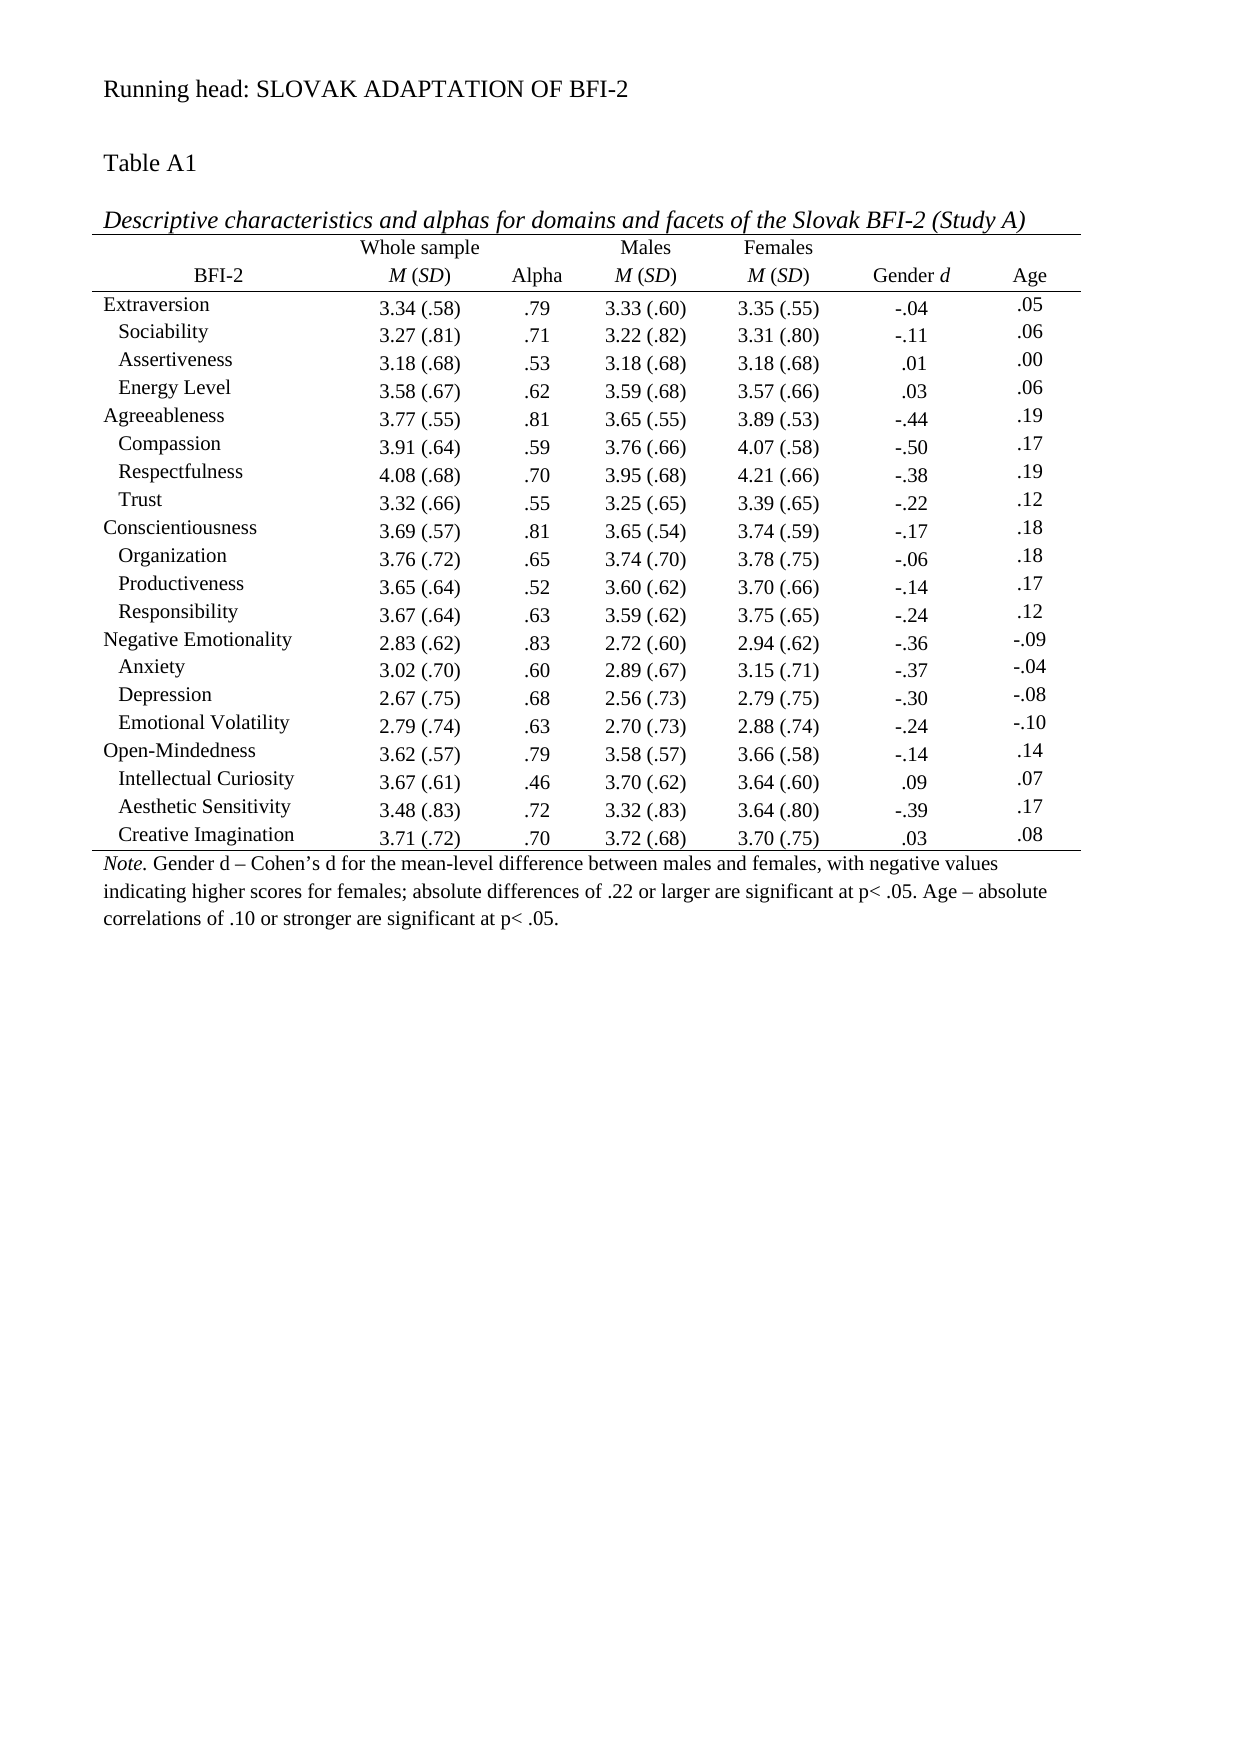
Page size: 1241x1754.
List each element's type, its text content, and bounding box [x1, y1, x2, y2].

table_cell 3.74 (.70) [579, 543, 712, 571]
table_cell 3.62 (.57) [345, 738, 495, 766]
table_cell Energy Level [92, 375, 345, 403]
table_cell Organization [92, 543, 345, 571]
table_cell Trust [92, 487, 345, 515]
table_cell -.06 [845, 543, 978, 571]
table_cell 4.07 (.58) [712, 431, 845, 459]
table_cell .68 [495, 683, 579, 710]
table_cell .17 [978, 571, 1081, 599]
table_cell .07 [978, 766, 1081, 794]
table_cell 3.60 (.62) [579, 571, 712, 599]
table_cell .71 [495, 320, 579, 347]
table_cell .81 [495, 403, 579, 431]
table_cell 3.69 (.57) [345, 515, 495, 543]
table_cell 3.70 (.66) [712, 571, 845, 599]
table_cell .65 [495, 543, 579, 571]
table_cell .70 [495, 822, 579, 850]
table_header BFI-2 [92, 235, 345, 291]
table_cell -.04 [845, 292, 978, 319]
table_cell .00 [978, 348, 1081, 375]
table_cell 3.72 (.68) [579, 822, 712, 850]
table_cell 3.70 (.75) [712, 822, 845, 850]
table_cell .05 [978, 292, 1081, 319]
table_cell 3.78 (.75) [712, 543, 845, 571]
table_cell 3.75 (.65) [712, 599, 845, 627]
table_cell .09 [845, 766, 978, 794]
table_cell .19 [978, 403, 1081, 431]
table_cell 3.18 (.68) [579, 348, 712, 375]
table_cell 3.91 (.64) [345, 431, 495, 459]
table_cell .01 [845, 348, 978, 375]
table_cell -.08 [978, 683, 1081, 710]
table_cell 3.66 (.58) [712, 738, 845, 766]
table_cell .70 [495, 459, 579, 487]
table_cell -.24 [845, 599, 978, 627]
table_cell Negative Emotionality [92, 627, 345, 654]
table_cell 3.18 (.68) [345, 348, 495, 375]
table_cell 3.32 (.83) [579, 794, 712, 822]
table_cell .12 [978, 599, 1081, 627]
table_cell -.50 [845, 431, 978, 459]
table_cell 3.74 (.59) [712, 515, 845, 543]
text Descriptive characteristics and alphas for domains and facets of the Slovak BFI-2 (Study A) [103, 176, 1162, 234]
table_cell Emotional Volatility [92, 710, 345, 738]
table_cell .19 [978, 459, 1081, 487]
table_cell .06 [978, 375, 1081, 403]
table_cell 3.32 (.66) [345, 487, 495, 515]
table_cell -.22 [845, 487, 978, 515]
table_cell .46 [495, 766, 579, 794]
table_cell 2.94 (.62) [712, 627, 845, 654]
table_cell 3.65 (.54) [579, 515, 712, 543]
table_cell 3.58 (.67) [345, 375, 495, 403]
table_cell 3.57 (.66) [712, 375, 845, 403]
table_cell .03 [845, 822, 978, 850]
table_cell -.30 [845, 683, 978, 710]
table_cell -.14 [845, 571, 978, 599]
table_cell 3.70 (.62) [579, 766, 712, 794]
table_cell 3.22 (.82) [579, 320, 712, 347]
table_cell .17 [978, 794, 1081, 822]
table_cell 3.39 (.65) [712, 487, 845, 515]
table_cell 3.76 (.72) [345, 543, 495, 571]
table_cell 3.95 (.68) [579, 459, 712, 487]
table_cell .72 [495, 794, 579, 822]
table_cell -.11 [845, 320, 978, 347]
table_cell 2.79 (.74) [345, 710, 495, 738]
table_cell Note. Gender d – Cohen’s d for the mean-level difference between males and females, with negative values indicating higher scores for females; absolute differences of .22 or larger are significant at p< .05. Age – absolute correlations of .10 or stronger are significant at p< .05. [92, 851, 1081, 934]
table_cell .55 [495, 487, 579, 515]
table_cell 3.27 (.81) [345, 320, 495, 347]
table_cell 4.08 (.68) [345, 459, 495, 487]
table_cell 2.89 (.67) [579, 655, 712, 682]
table_cell 2.67 (.75) [345, 683, 495, 710]
table_header Alpha [495, 235, 579, 291]
table_cell -.09 [978, 627, 1081, 654]
table_cell Depression [92, 683, 345, 710]
table_cell -.24 [845, 710, 978, 738]
table_cell Open-Mindedness [92, 738, 345, 766]
table_cell Conscientiousness [92, 515, 345, 543]
table_cell Sociability [92, 320, 345, 347]
table_cell 3.77 (.55) [345, 403, 495, 431]
table_cell .62 [495, 375, 579, 403]
table_cell 3.25 (.65) [579, 487, 712, 515]
table_cell .60 [495, 655, 579, 682]
table_cell 3.58 (.57) [579, 738, 712, 766]
table_cell 3.15 (.71) [712, 655, 845, 682]
table_cell 3.59 (.62) [579, 599, 712, 627]
table_cell .14 [978, 738, 1081, 766]
table_cell Assertiveness [92, 348, 345, 375]
table_cell Aesthetic Sensitivity [92, 794, 345, 822]
table_cell 3.02 (.70) [345, 655, 495, 682]
table_cell -.39 [845, 794, 978, 822]
table_cell Compassion [92, 431, 345, 459]
table_cell 2.88 (.74) [712, 710, 845, 738]
table_cell .12 [978, 487, 1081, 515]
table_cell 2.70 (.73) [579, 710, 712, 738]
table_cell 3.18 (.68) [712, 348, 845, 375]
table_cell -.36 [845, 627, 978, 654]
table_cell .79 [495, 738, 579, 766]
table_cell 3.33 (.60) [579, 292, 712, 319]
table_cell 3.35 (.55) [712, 292, 845, 319]
table_header Females M (SD) [712, 235, 845, 291]
table_cell .52 [495, 571, 579, 599]
table_cell .63 [495, 710, 579, 738]
table_cell .81 [495, 515, 579, 543]
table_cell Responsibility [92, 599, 345, 627]
table_cell .17 [978, 431, 1081, 459]
table_cell 2.72 (.60) [579, 627, 712, 654]
table_cell -.14 [845, 738, 978, 766]
table_cell Anxiety [92, 655, 345, 682]
table_cell 3.59 (.68) [579, 375, 712, 403]
table_cell .06 [978, 320, 1081, 347]
table_header Males M (SD) [579, 235, 712, 291]
table_cell 3.31 (.80) [712, 320, 845, 347]
table_cell Creative Imagination [92, 822, 345, 850]
table_cell .53 [495, 348, 579, 375]
table_cell 3.67 (.64) [345, 599, 495, 627]
table_header Age [978, 235, 1081, 291]
table_cell 3.76 (.66) [579, 431, 712, 459]
table_cell 3.71 (.72) [345, 822, 495, 850]
table_cell 4.21 (.66) [712, 459, 845, 487]
table_cell 3.64 (.80) [712, 794, 845, 822]
table_cell -.10 [978, 710, 1081, 738]
table_cell 2.56 (.73) [579, 683, 712, 710]
table_cell 3.65 (.64) [345, 571, 495, 599]
table_cell 3.64 (.60) [712, 766, 845, 794]
table_cell -.44 [845, 403, 978, 431]
table_header Whole sample M (SD) [345, 235, 495, 291]
table_cell .18 [978, 515, 1081, 543]
table_cell 3.89 (.53) [712, 403, 845, 431]
table_cell -.04 [978, 655, 1081, 682]
table_cell -.38 [845, 459, 978, 487]
text Table A1 [103, 148, 1162, 176]
table_cell Extraversion [92, 292, 345, 319]
table_cell Agreeableness [92, 403, 345, 431]
table_cell 3.65 (.55) [579, 403, 712, 431]
table_cell Intellectual Curiosity [92, 766, 345, 794]
table_cell Productiveness [92, 571, 345, 599]
table_cell .59 [495, 431, 579, 459]
table_cell 3.67 (.61) [345, 766, 495, 794]
table_cell .18 [978, 543, 1081, 571]
table_cell 3.48 (.83) [345, 794, 495, 822]
table_cell .63 [495, 599, 579, 627]
table_cell .79 [495, 292, 579, 319]
table_cell .03 [845, 375, 978, 403]
table_cell -.17 [845, 515, 978, 543]
table_cell .83 [495, 627, 579, 654]
table_cell 3.34 (.58) [345, 292, 495, 319]
table_cell -.37 [845, 655, 978, 682]
table_header Gender d [845, 235, 978, 291]
table_cell 2.83 (.62) [345, 627, 495, 654]
table_cell Respectfulness [92, 459, 345, 487]
table_cell .08 [978, 822, 1081, 850]
table_cell 2.79 (.75) [712, 683, 845, 710]
